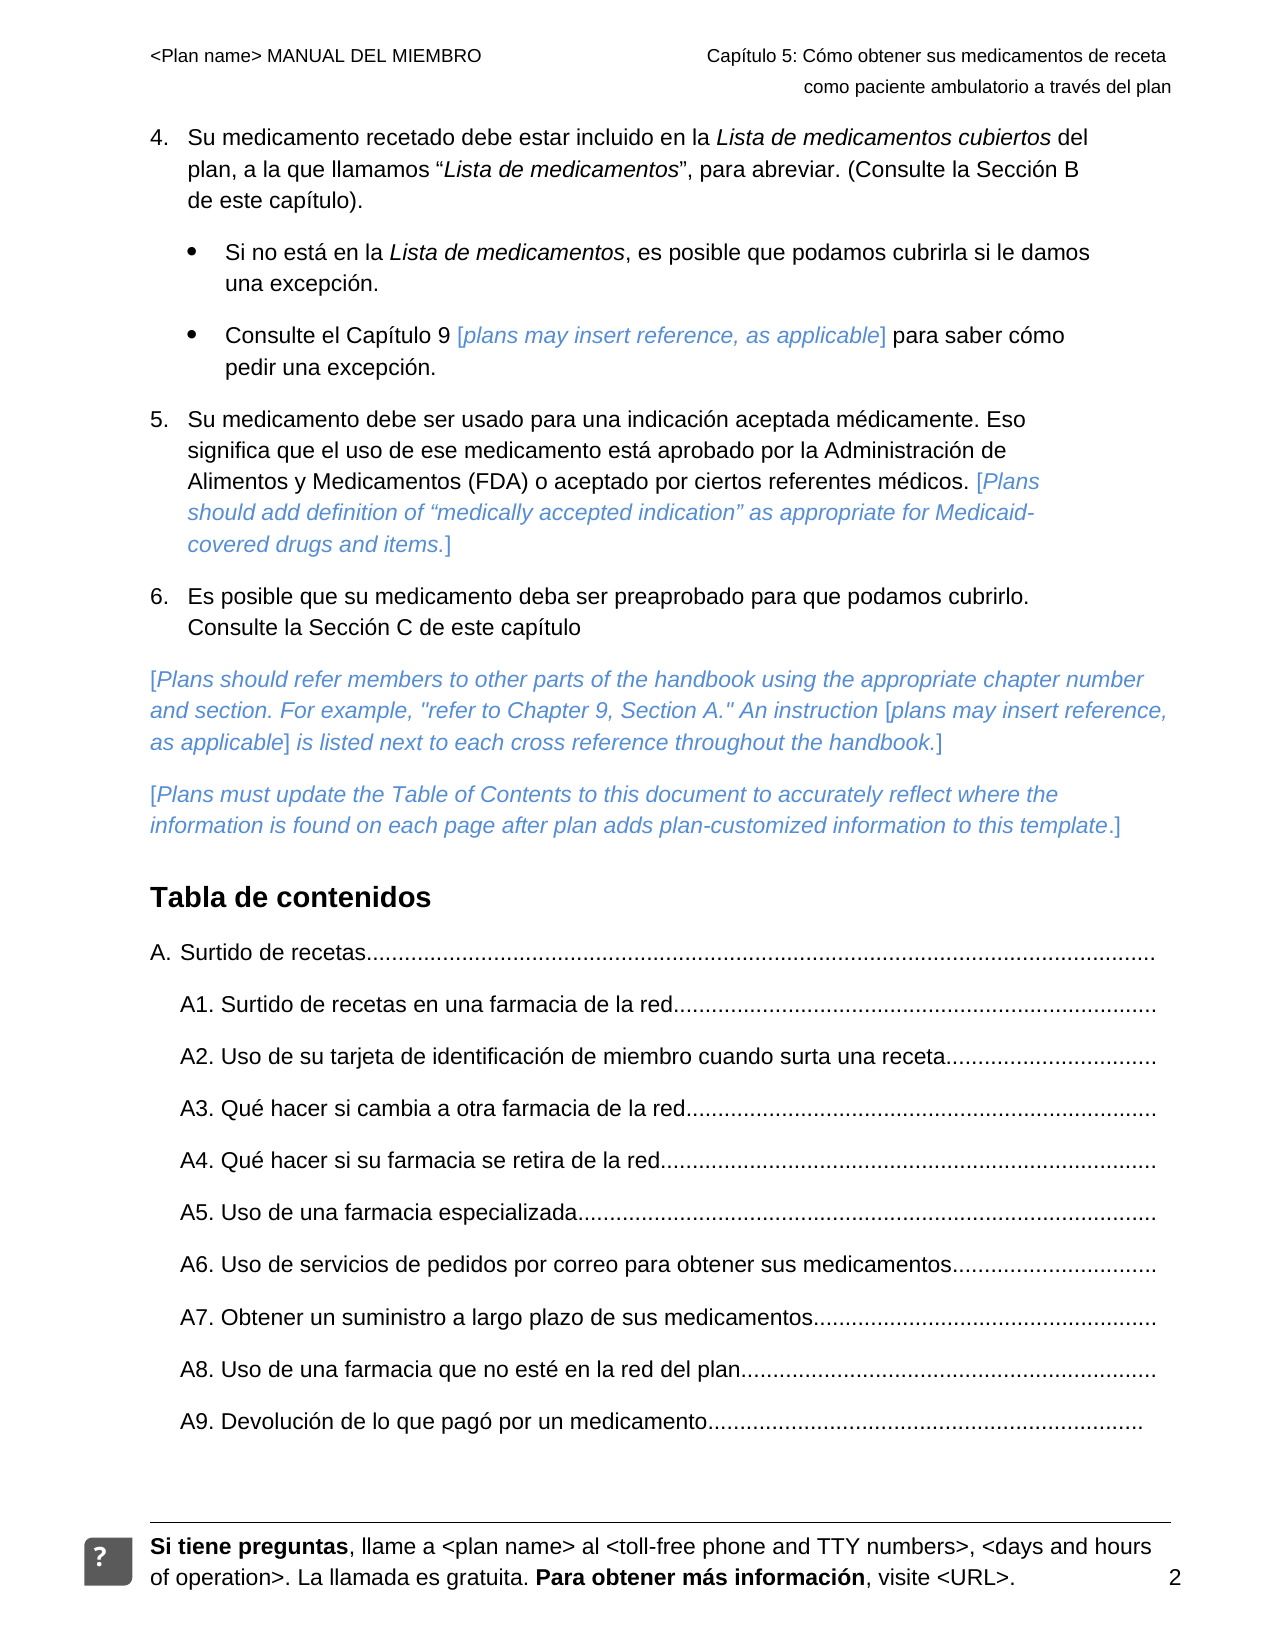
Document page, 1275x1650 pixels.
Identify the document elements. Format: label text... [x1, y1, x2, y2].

text [Plans must update the Table of Contents to this document to accurately reflect where the information is found on each page after plan adds plan-customized information to this template.] [150, 777, 1171, 839]
list Si no está en la Lista de medicamentos, es posible que podamos cubrirla si le damos una excepción. [187, 235, 1096, 298]
list [Plans should refer members to other parts of the handbook using the appropriate chapter number and section. For example, "refer to Chapter 9, Section A." An instruction [plans may insert reference, as applicable] is listed next to each cross reference throughout the handbook.] [150, 662, 1171, 756]
list Su medicamento recetado debe estar incluido en la Lista de medicamentos cubiertos del plan, a la que llamamos “Lista de medicamentos”, para abreviar. (Consulte la Sección B de este capítulo). [150, 121, 1096, 214]
list Consulte el Capítulo 9 [plans may insert reference, as applicable] para saber cómo pedir una excepción. [187, 319, 1096, 381]
list Es posible que su medicamento deba ser preaprobado para que podamos cubrirlo. Consulte la Sección C de este capítulo [150, 579, 1096, 642]
list Su medicamento debe ser usado para una indicación aceptada médicamente. Eso significa que el uso de ese medicamento está aprobado por la Administración de Alimentos y Medicamentos (FDA) o aceptado por ciertos referentes médicos. [Plans should add definition of “medically accepted indication” as appropriate for Medicaid-covered drugs and items.] [150, 402, 1096, 558]
